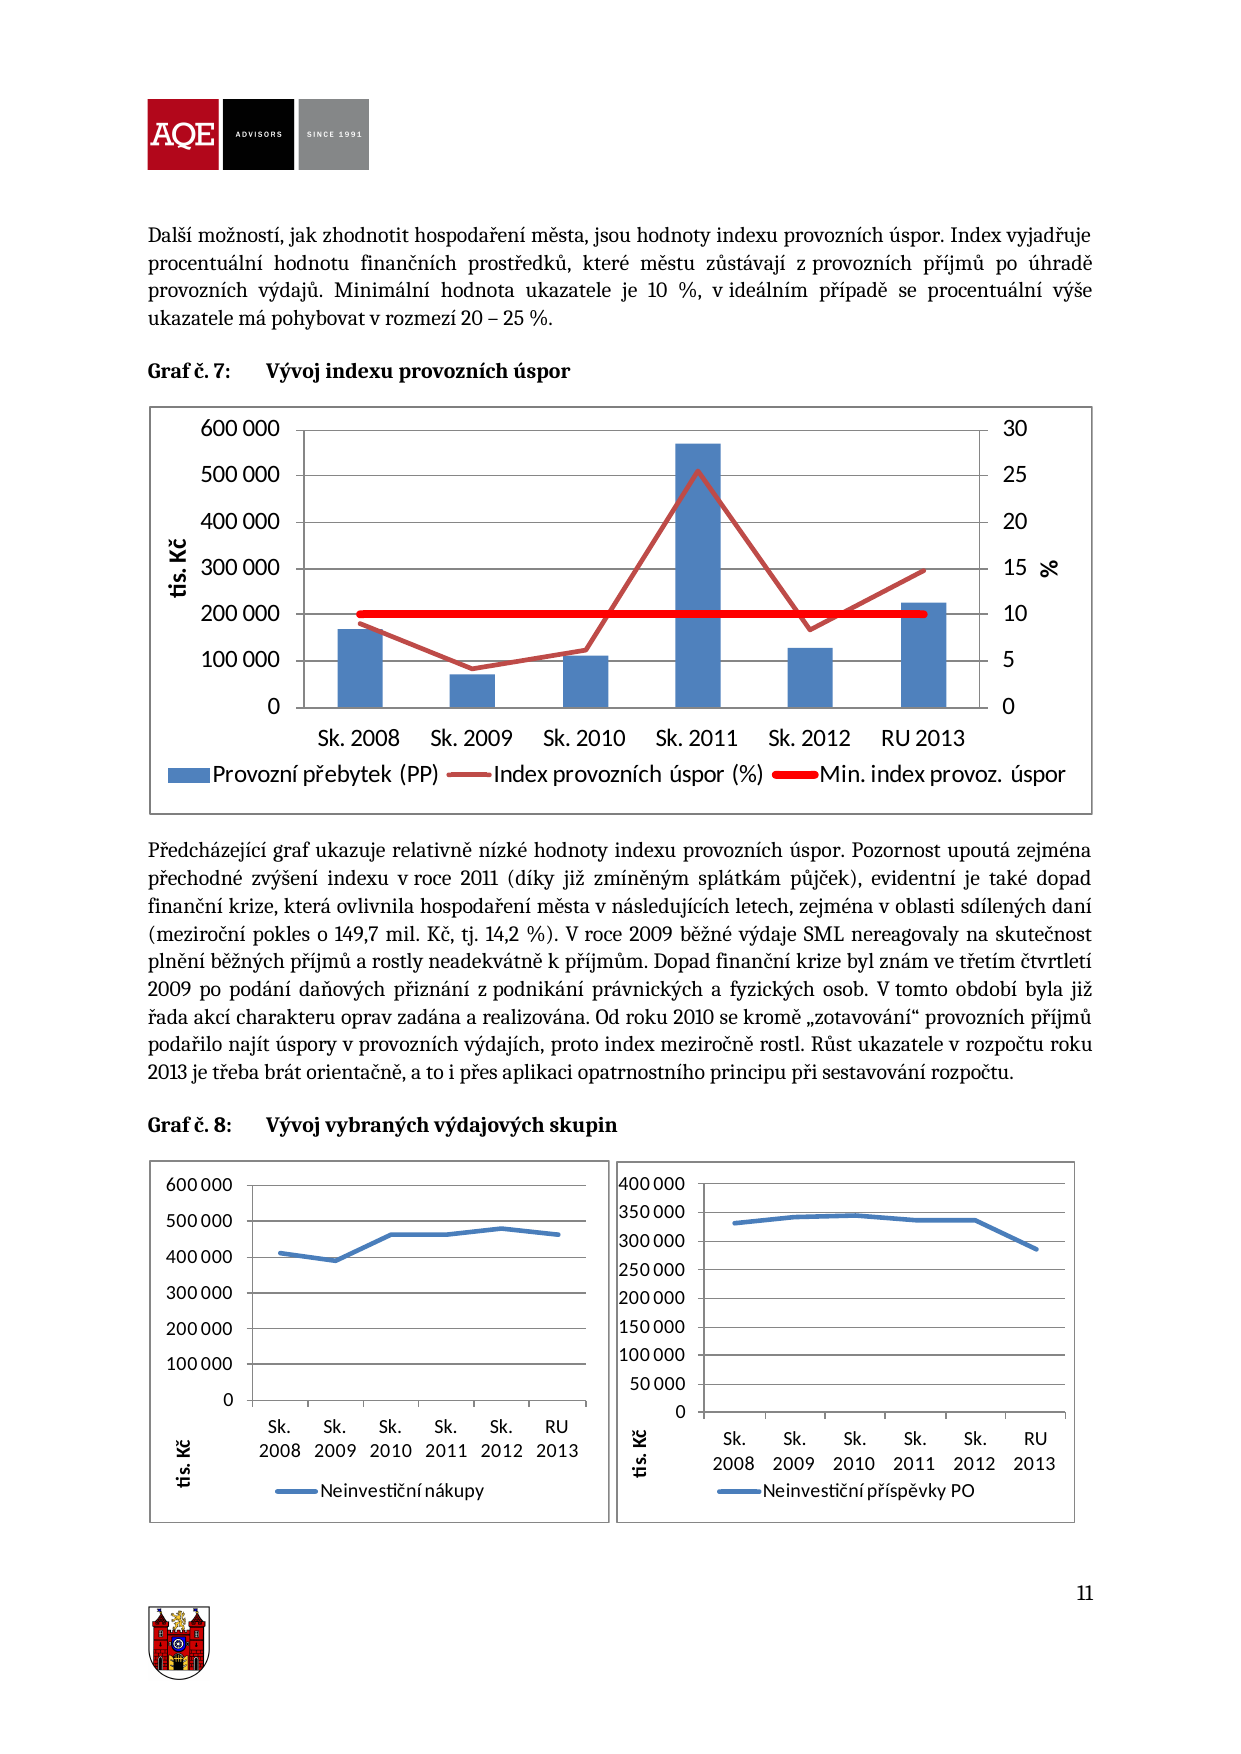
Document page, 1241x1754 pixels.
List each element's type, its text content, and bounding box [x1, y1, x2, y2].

picture [147, 1605, 211, 1681]
text Vývoj indexu provozních úspor [148, 359, 1093, 384]
text Vývoj vybraných výdajových skupin [148, 1112, 1093, 1138]
text Další možností, jak zhodnotit hospodaření města, jsou hodnoty indexu provozních úspor. Index vyjadřuje procentuální hodnotu finančních prostředků, které městu zůstávají z provozních příjmů po úhradě provozních výdajů. Minimální hodnota ukazatele je 10 %, v ideálním případě se procentuální výše ukazatele má pohybovat v rozmezí 20 – 25 %. [148, 223, 1093, 331]
text Předcházející graf ukazuje relativně nízké hodnoty indexu provozních úspor. Pozornost upoutá zejména přechodné zvýšení indexu v roce 2011 (díky již zmíněným splátkám půjček), evidentní je také dopad finanční krize, která ovlivnila hospodaření města v následujících letech, zejména v oblasti sdílených daní (meziroční pokles o 149,7 mil. Kč, tj. 14,2 %). V roce 2009 běžné výdaje SML nereagovaly na skutečnost plnění běžných příjmů a rostly neadekvátně k příjmům. Dopad finanční krize byl znám ve třetím čtvrtletí 2009 po podání daňových přiznání z podnikání právnických a fyzických osob. V tomto období byla již řada akcí charakteru oprav zadána a realizována. Od roku 2010 se kromě „zotavování“ provozních příjmů podařilo najít úspory v provozních výdajích, proto index meziročně rostl. Růst ukazatele v rozpočtu roku 2013 je třeba brát orientačně, a to i přes aplikaci opatrnostního principu při sestavování rozpočtu. [148, 838, 1093, 1085]
picture [147, 99, 369, 170]
